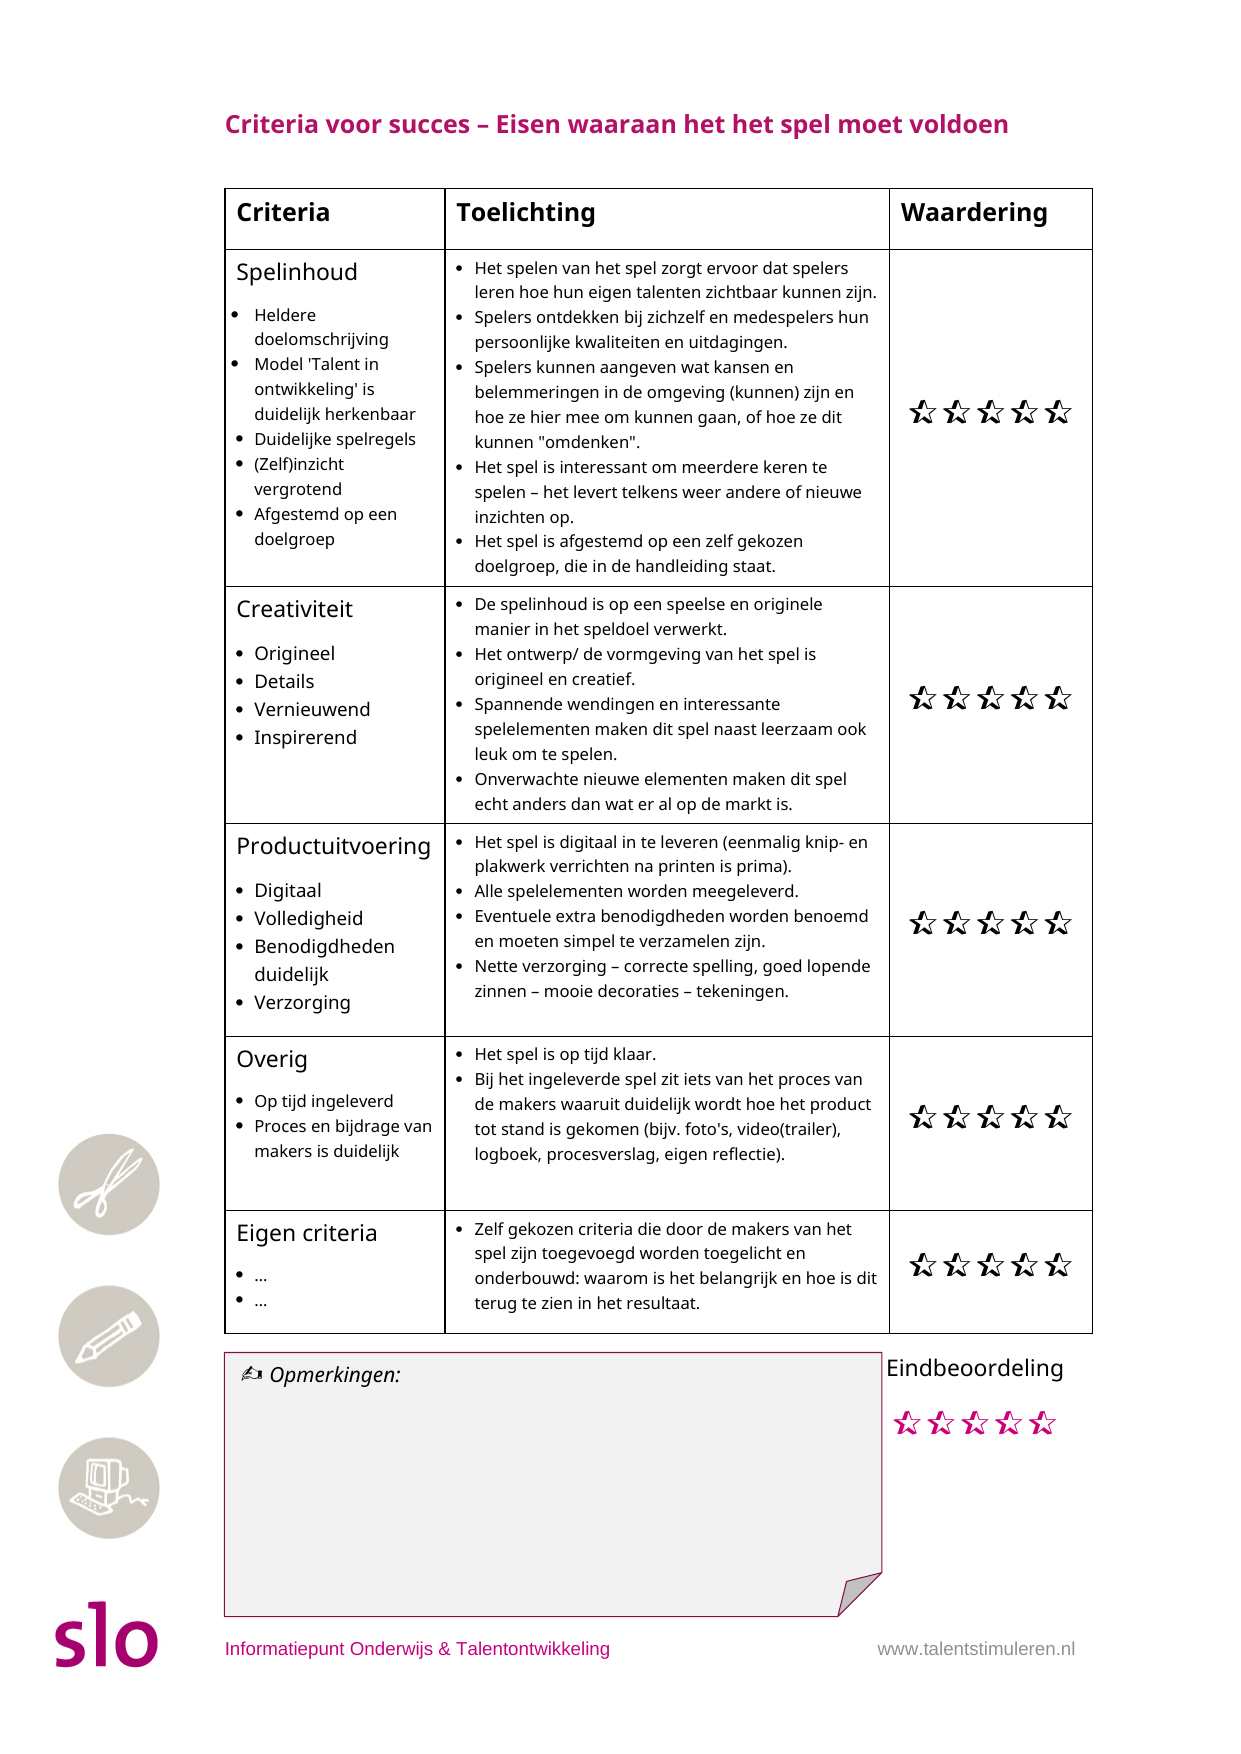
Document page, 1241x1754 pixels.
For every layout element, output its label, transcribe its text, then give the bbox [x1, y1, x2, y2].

table_cell [890, 587, 1092, 823]
table_header Waardering [890, 189, 1092, 249]
text Criteria voor succes – Eisen waaraan het het spel moet voldoen [224, 106, 1092, 140]
table_cell Productuitvoering Digitaal Volledigheid Benodigdheden duidelijk Verzorging [226, 824, 444, 1036]
table_cell Eigen criteria … … [226, 1211, 444, 1332]
table_header Toelichting [446, 189, 889, 249]
table_cell Zelf gekozen criteria die door de makers van het spel zijn toegevoegd worden toegelicht en onderbouwd: waarom is het belangrijk en hoe is dit terug te zien in het resultaat. [446, 1211, 889, 1332]
table_cell De spelinhoud is op een speelse en originele manier in het speldoel verwerkt. Het ontwerp/ de vormgeving van het spel is origineel en creatief. Spannende wendingen en interessante spelelementen maken dit spel naast leerzaam ook leuk om te spelen. Onverwachte nieuwe elementen maken dit spel echt anders dan wat er al op de markt is. [446, 587, 889, 823]
table_cell Het spel is op tijd klaar. Bij het ingeleverde spel zit iets van het proces van de makers waaruit duidelijk wordt hoe het product tot stand is gekomen (bijv. foto's, video(trailer), logboek, procesverslag, eigen reflectie). [446, 1037, 889, 1210]
table_cell [890, 1037, 1092, 1210]
table_cell [890, 824, 1092, 1036]
table_cell Het spelen van het spel zorgt ervoor dat spelers leren hoe hun eigen talenten zichtbaar kunnen zijn. Spelers ontdekken bij zichzelf en medespelers hun persoonlijke kwaliteiten en uitdagingen. Spelers kunnen aangeven wat kansen en belemmeringen in de omgeving (kunnen) zijn en hoe ze hier mee om kunnen gaan, of hoe ze dit kunnen "omdenken". Het spel is interessant om meerdere keren te spelen – het levert telkens weer andere of nieuwe inzichten op. Het spel is afgestemd op een zelf gekozen doelgroep, die in de handleiding staat. [446, 250, 889, 586]
table_cell [890, 250, 1092, 586]
table_header Eindbeoordeling [872, 1352, 1078, 1448]
picture [37, 1117, 175, 1682]
table_cell [890, 1211, 1092, 1332]
table_cell Creativiteit Origineel Details Vernieuwend Inspirerend [226, 587, 444, 823]
table_header Criteria [226, 189, 444, 249]
table_cell Overig Op tijd ingeleverd Proces en bijdrage van makers is duidelijk [226, 1037, 444, 1210]
table_cell Spelinhoud Heldere doelomschrijving Model 'Talent in ontwikkeling' is duidelijk herkenbaar Duidelijke spelregels (Zelf)inzicht vergrotend Afgestemd op een doelgroep [226, 250, 444, 586]
table_cell Het spel is digitaal in te leveren (eenmalig knip- en plakwerk verrichten na printen is prima). Alle spelelementen worden meegeleverd. Eventuele extra benodigdheden worden benoemd en moeten simpel te verzamelen zijn. Nette verzorging – correcte spelling, goed lopende zinnen – mooie decoraties – tekeningen. [446, 824, 889, 1036]
